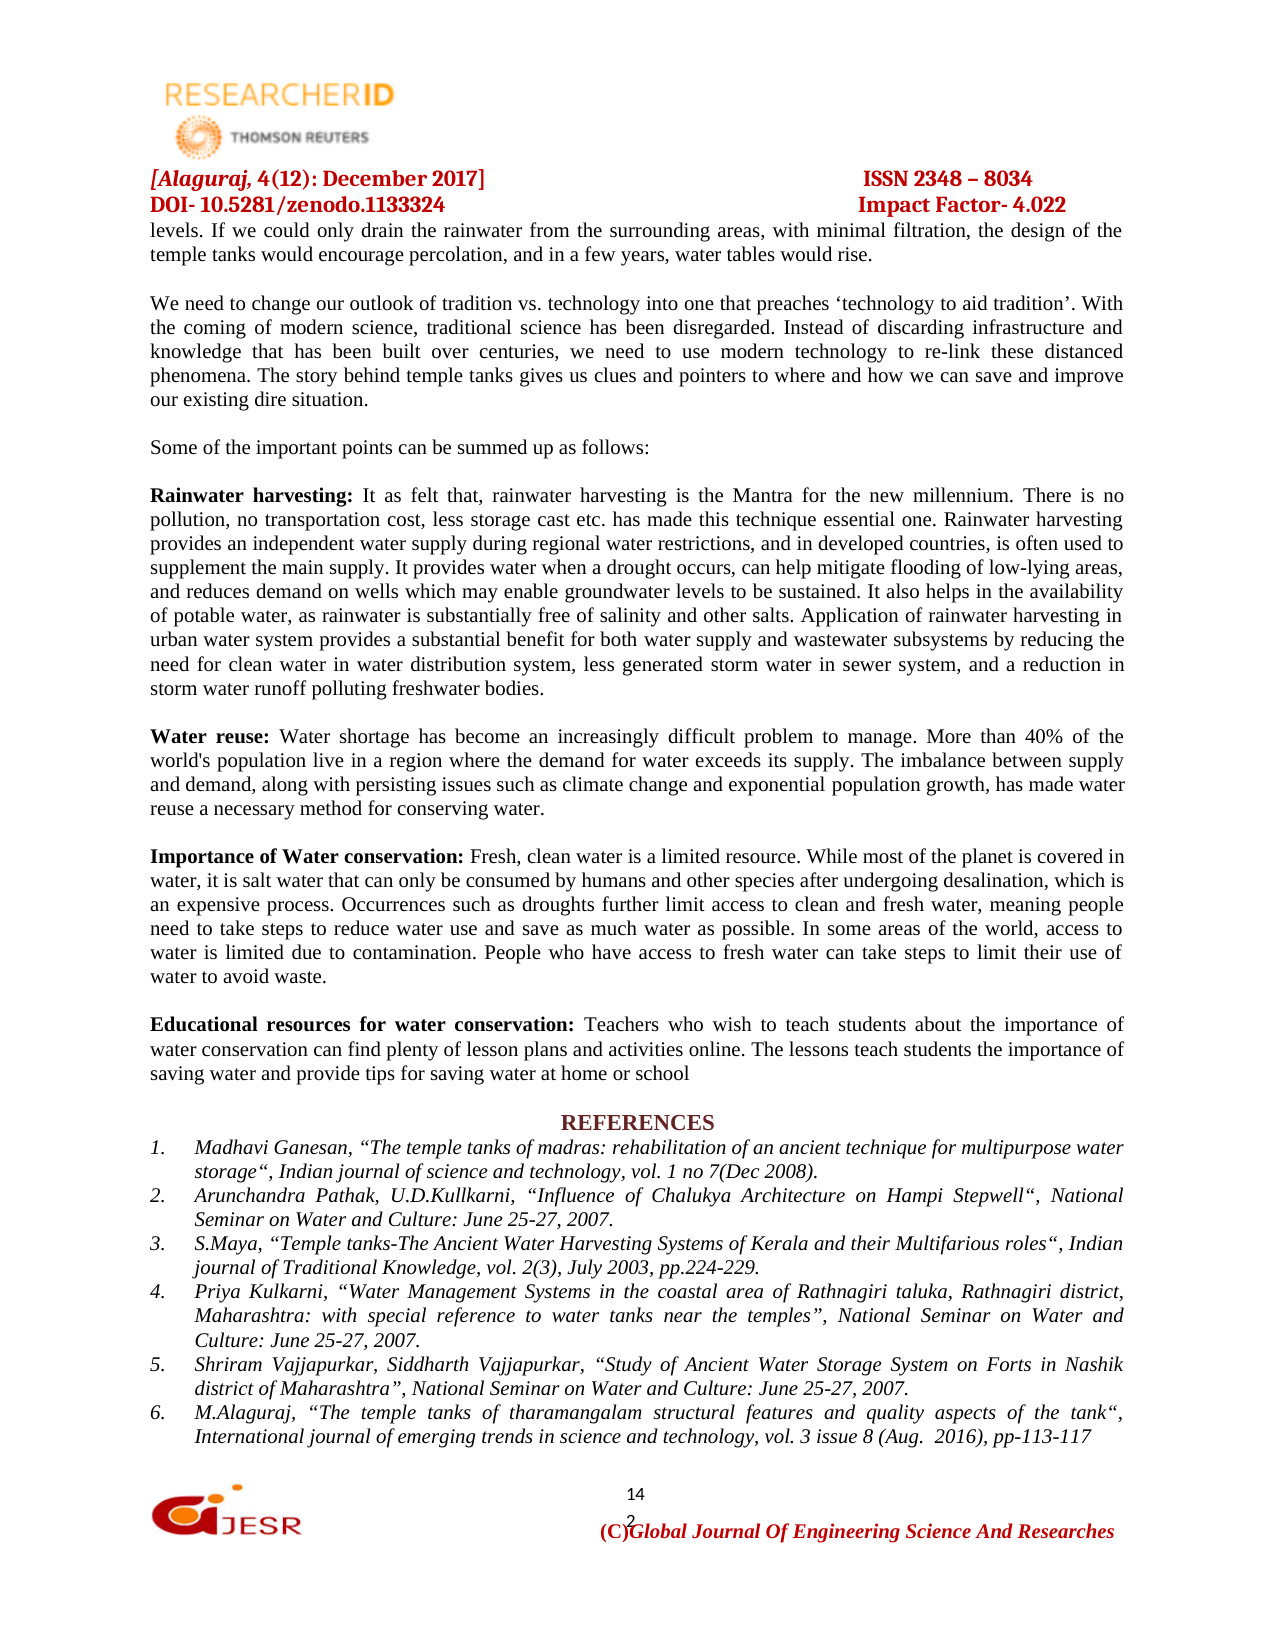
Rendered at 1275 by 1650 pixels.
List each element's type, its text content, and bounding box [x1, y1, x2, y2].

list Priya Kulkarni, “Water Management Systems in the coastal area of Rathnagiri taluka, Rathnagiri district, Maharashtra: with special reference to water tanks near the temples”, National Seminar on Water and Culture: June 25-27, 2007. [150, 1279, 1125, 1352]
picture [150, 1482, 307, 1539]
list M.Alaguraj, “The temple tanks of tharamangalam structural features and quality aspects of the tank“, International journal of emerging trends in science and technology, vol. 3 issue 8 (Aug. 2016), pp-113-117 [150, 1400, 1125, 1448]
text Some of the important points can be summed up as follows: [150, 435, 1125, 459]
list S.Maya, “Temple tanks-The Ancient Water Harvesting Systems of Kerala and their Multifarious roles“, Indian journal of Traditional Knowledge, vol. 2(3), July 2003, pp.224-229. [150, 1231, 1125, 1279]
list Madhavi Ganesan, “The temple tanks of madras: rehabilitation of an ancient technique for multipurpose water storage“, Indian journal of science and technology, vol. 1 no 7(Dec 2008). [150, 1135, 1125, 1183]
text REFERENCES [150, 1109, 1125, 1135]
text Importance of Water conservation: Fresh, clean water is a limited resource. While most of the planet is covered in water, it is salt water that can only be consumed by humans and other species after undergoing desalination, which is an expensive process. Occurrences such as droughts further limit access to clean and fresh water, meaning people need to take steps to reduce water use and save as much water as possible. In some areas of the world, access to water is limited due to contamination. People who have access to fresh water can take steps to limit their use of water to avoid waste. [150, 844, 1125, 988]
text Educational resources for water conservation: Teachers who wish to teach students about the importance of water conservation can find plenty of lesson plans and activities online. The lessons teach students the importance of saving water and provide tips for saving water at home or school [150, 1012, 1125, 1084]
picture [150, 75, 421, 166]
text Water reuse: Water shortage has become an increasingly difficult problem to manage. More than 40% of the world's population live in a region where the demand for water exceeds its supply. The imbalance between supply and demand, along with persisting issues such as climate change and exponential population growth, has made water reuse a necessary method for conserving water. [150, 724, 1125, 820]
list Arunchandra Pathak, U.D.Kullkarni, “Influence of Chalukya Architecture on Hampi Stepwell“, National Seminar on Water and Culture: June 25-27, 2007. [150, 1183, 1125, 1231]
text We need to change our outlook of tradition vs. technology into one that preaches ‘technology to aid tradition’. With the coming of modern science, traditional science has been disregarded. Instead of discarding infrastructure and knowledge that has been built over centuries, we need to use modern technology to re-link these distanced phenomena. The story behind temple tanks gives us clues and pointers to where and how we can save and improve our existing dire situation. [150, 291, 1125, 411]
text Rainwater harvesting: It as felt that, rainwater harvesting is the Mantra for the new millennium. There is no pollution, no transportation cost, less storage cast etc. has made this technique essential one. Rainwater harvesting provides an independent water supply during regional water restrictions, and in developed countries, is often used to supplement the main supply. It provides water when a drought occurs, can help mitigate flooding of low-lying areas, and reduces demand on wells which may enable groundwater levels to be sustained. It also helps in the availability of potable water, as rainwater is substantially free of salinity and other salts. Application of rainwater harvesting in urban water system provides a substantial benefit for both water supply and wastewater subsystems by reducing the need for clean water in water distribution system, less generated storm water in sewer system, and a reduction in storm water runoff polluting freshwater bodies. [150, 483, 1125, 699]
list Shriram Vajjapurkar, Siddharth Vajjapurkar, “Study of Ancient Water Storage System on Forts in Nashik district of Maharashtra”, National Seminar on Water and Culture: June 25-27, 2007. [150, 1352, 1125, 1400]
